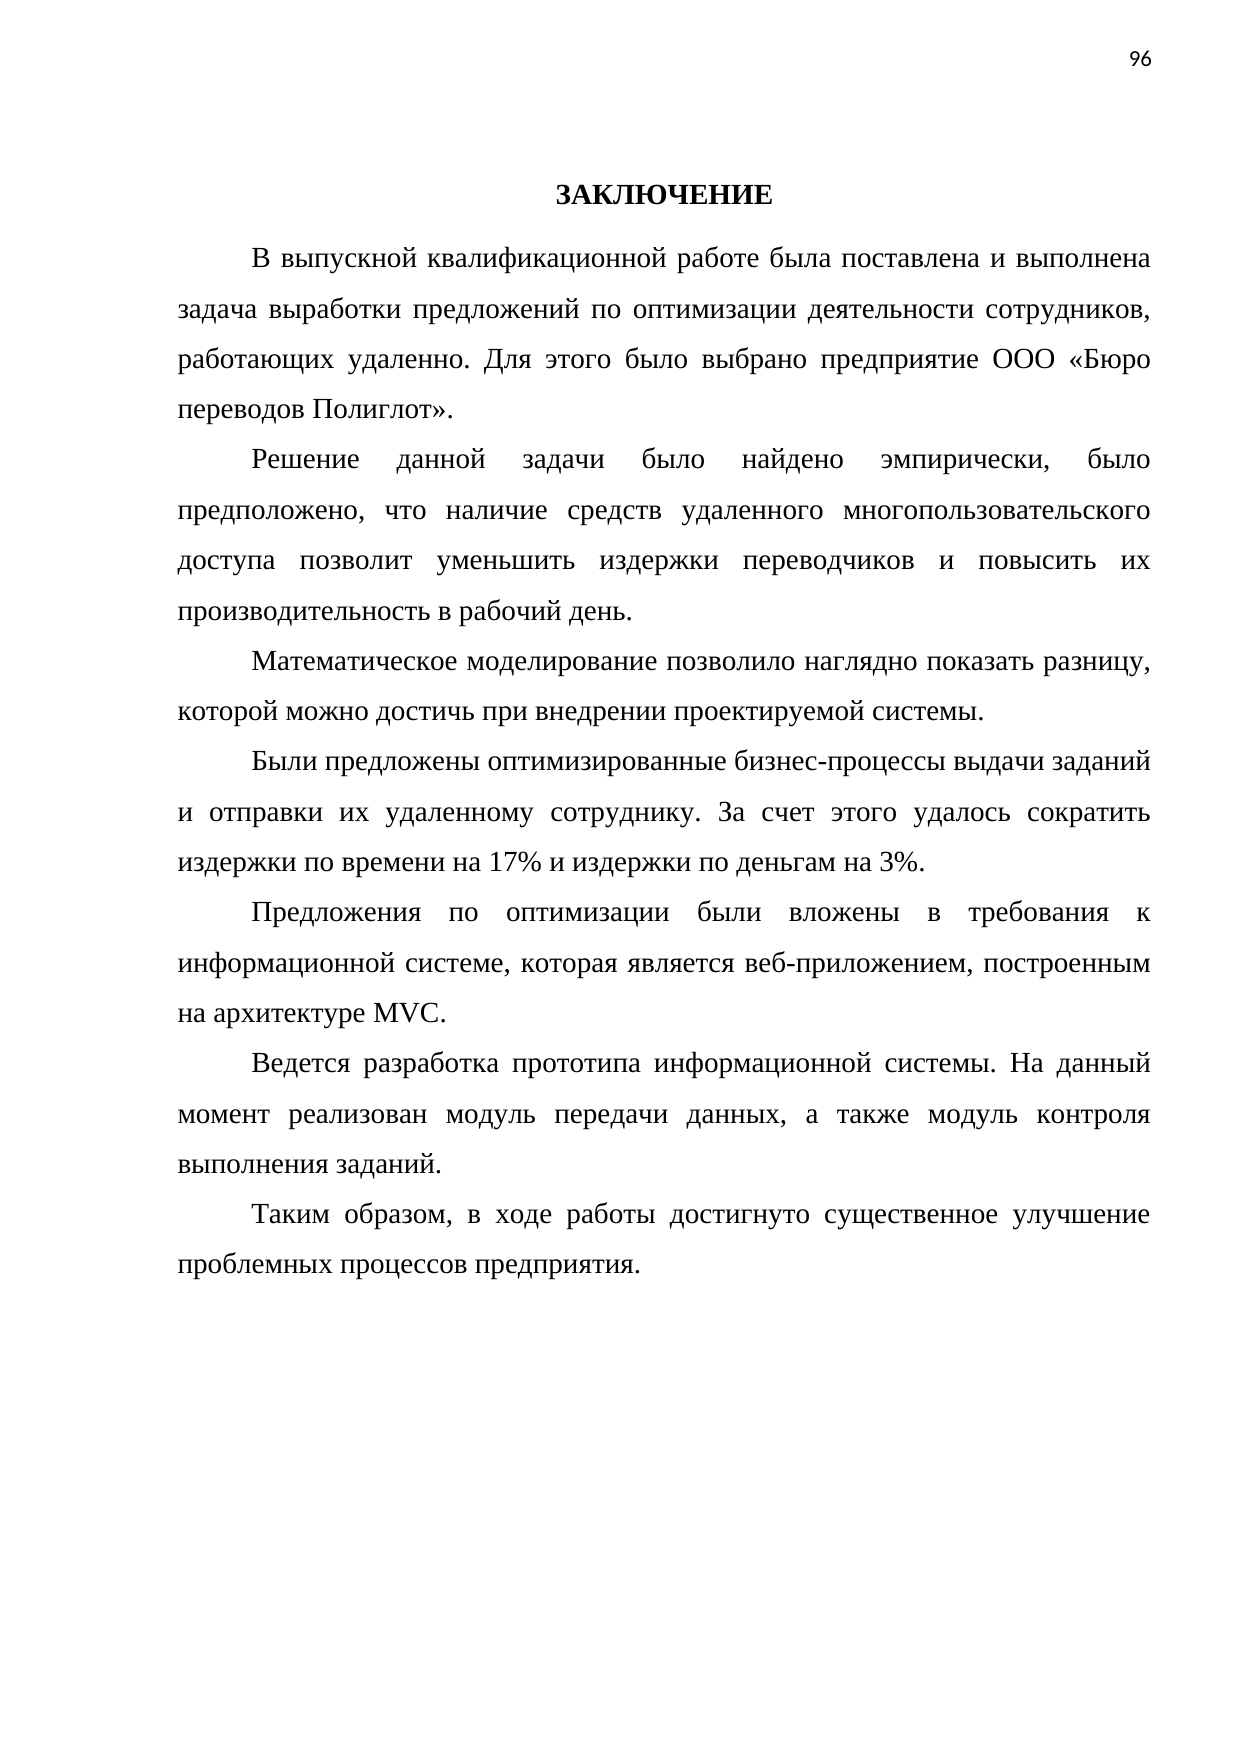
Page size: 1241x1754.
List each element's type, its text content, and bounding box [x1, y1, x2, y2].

subtitle ЗАКЛЮЧЕНИЕ [177, 177, 1152, 210]
text Были предложены оптимизированные бизнес-процессы выдачи заданий и отправки их удаленному сотруднику. За счет этого удалось сократить издержки по времени на 17% и издержки по деньгам на 3%. [177, 743, 1152, 878]
text Решение данной задачи было найдено эмпирически, было предположено, что наличие средств удаленного многопользовательского доступа позволит уменьшить издержки переводчиков и повысить их производительность в рабочий день. [177, 442, 1152, 626]
text Ведется разработка прототипа информационной системы. На данный момент реализован модуль передачи данных, а также модуль контроля выполнения заданий. [177, 1045, 1152, 1179]
text В выпускной квалификационной работе была поставлена и выполнена задача выработки предложений по оптимизации деятельности сотрудников, работающих удаленно. Для этого было выбрано предприятие ООО «Бюро переводов Полиглот». [177, 240, 1152, 425]
text Предложения по оптимизации были вложены в требования к информационной системе, которая является веб-приложением, построенным на архитектуре MVC. [177, 894, 1152, 1029]
text Математическое моделирование позволило наглядно показать разницу, которой можно достичь при внедрении проектируемой системы. [177, 643, 1152, 727]
text Таким образом, в ходе работы достигнуто существенное улучшение проблемных процессов предприятия. [177, 1196, 1152, 1280]
